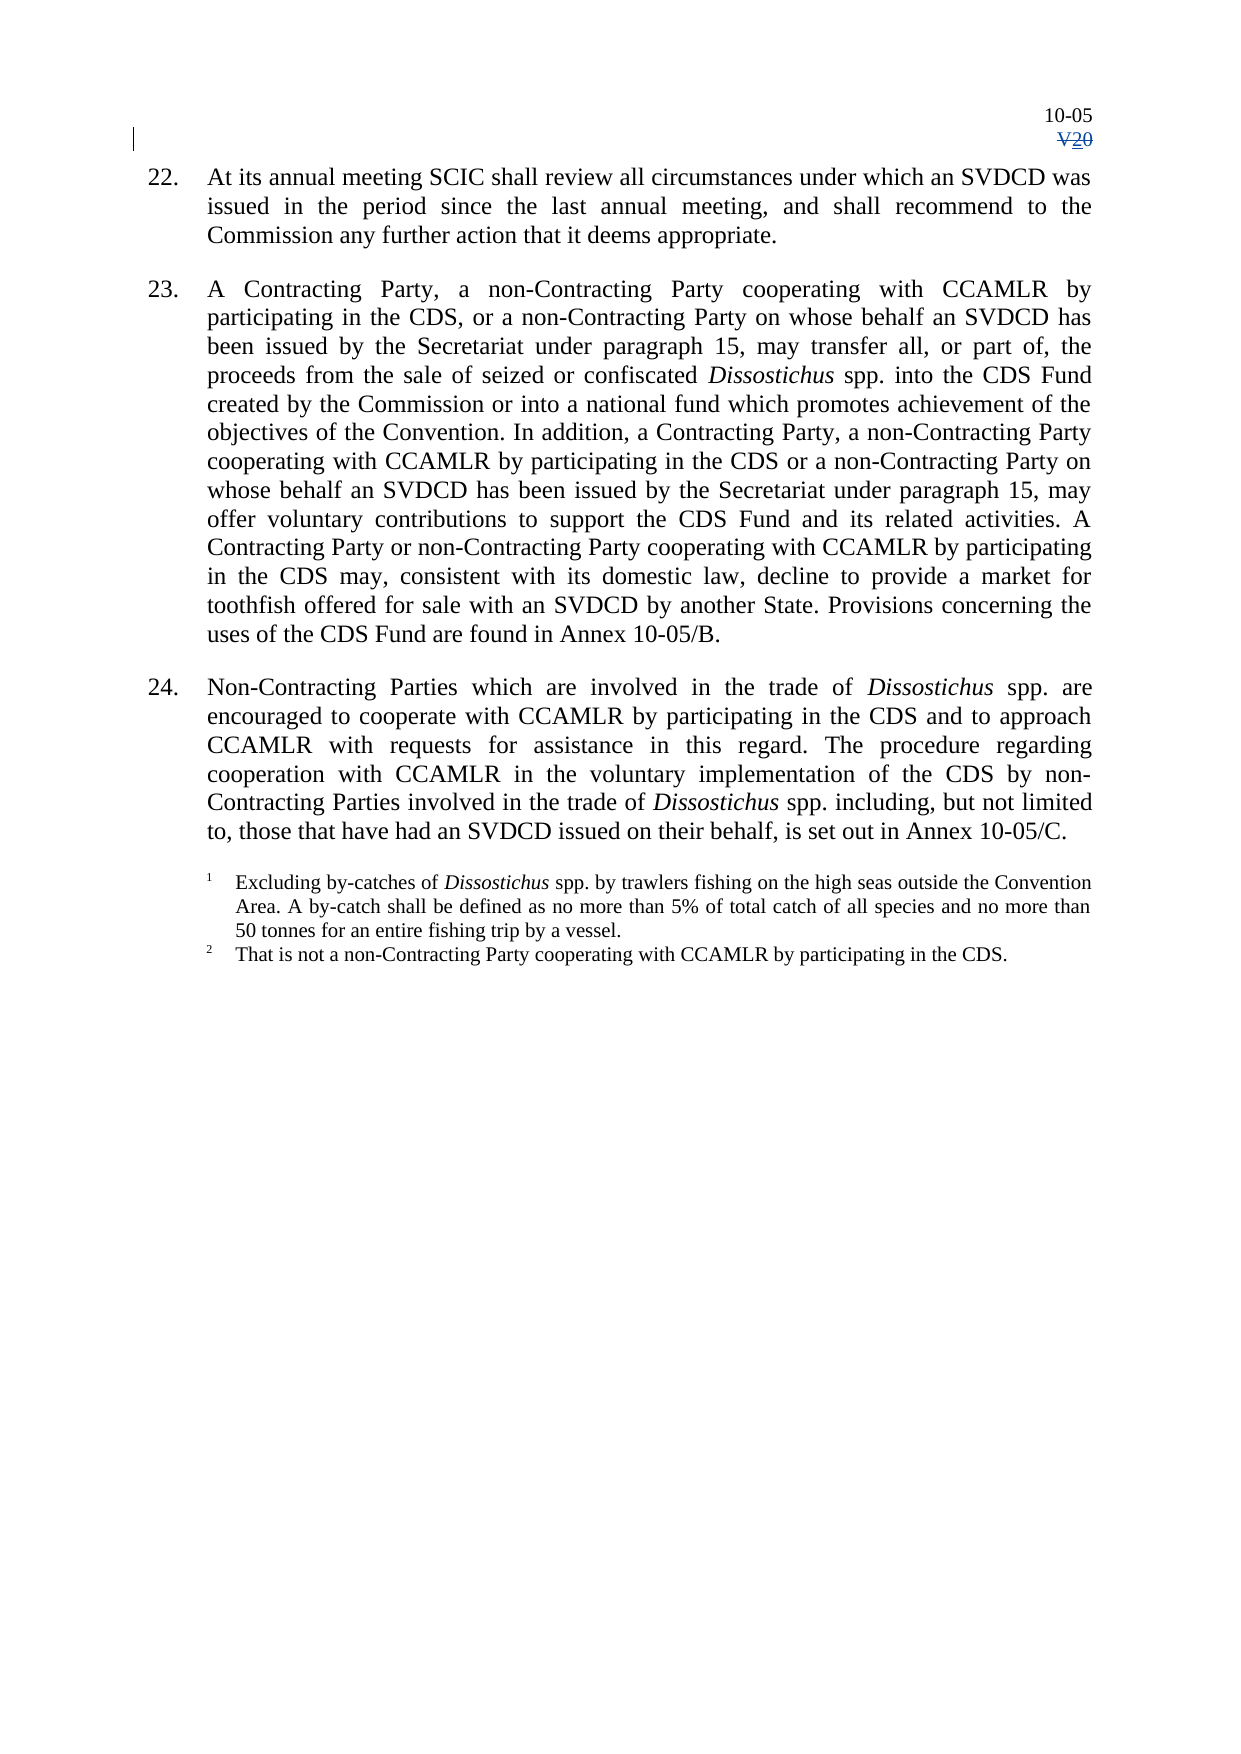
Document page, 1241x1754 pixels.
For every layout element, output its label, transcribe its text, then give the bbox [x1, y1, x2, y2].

text 2 That is not a non-Contracting Party cooperating with CCAMLR by participating in the CDS. [206, 942, 1092, 966]
text 24. Non-Contracting Parties which are involved in the trade of Dissostichus spp. are encouraged to cooperate with CCAMLR by participating in the CDS and to approach CCAMLR with requests for assistance in this regard. The procedure regarding cooperation with CCAMLR in the voluntary implementation of the CDS by non-Contracting Parties involved in the trade of Dissostichus spp. including, but not limited to, those that have had an SVDCD issued on their behalf, is set out in Annex 10-05/C. [148, 672, 1092, 845]
text 22. At its annual meeting SCIC shall review all circumstances under which an SVDCD was issued in the period since the last annual meeting, and shall recommend to the Commission any further action that it deems appropriate. [148, 162, 1092, 249]
text 23. A Contracting Party, a non-Contracting Party cooperating with CCAMLR by participating in the CDS, or a non-Contracting Party on whose behalf an SVDCD has been issued by the Secretariat under paragraph 15, may transfer all, or part of, the proceeds from the sale of seized or confiscated Dissostichus spp. into the CDS Fund created by the Commission or into a national fund which promotes achievement of the objectives of the Convention. In addition, a Contracting Party, a non-Contracting Party cooperating with CCAMLR by participating in the CDS or a non-Contracting Party on whose behalf an SVDCD has been issued by the Secretariat under paragraph 15, may offer voluntary contributions to support the CDS Fund and its related activities. A Contracting Party or non-Contracting Party cooperating with CCAMLR by participating in the CDS may, consistent with its domestic law, decline to provide a market for toothfish offered for sale with an SVDCD by another State. Provisions concerning the uses of the CDS Fund are found in Annex 10-05/B. [148, 274, 1092, 647]
text 1 Excluding by-catches of Dissostichus spp. by trawlers fishing on the high seas outside the Convention Area. A by-catch shall be defined as no more than 5% of total catch of all species and no more than 50 tonnes for an entire fishing trip by a vessel. [206, 870, 1092, 942]
